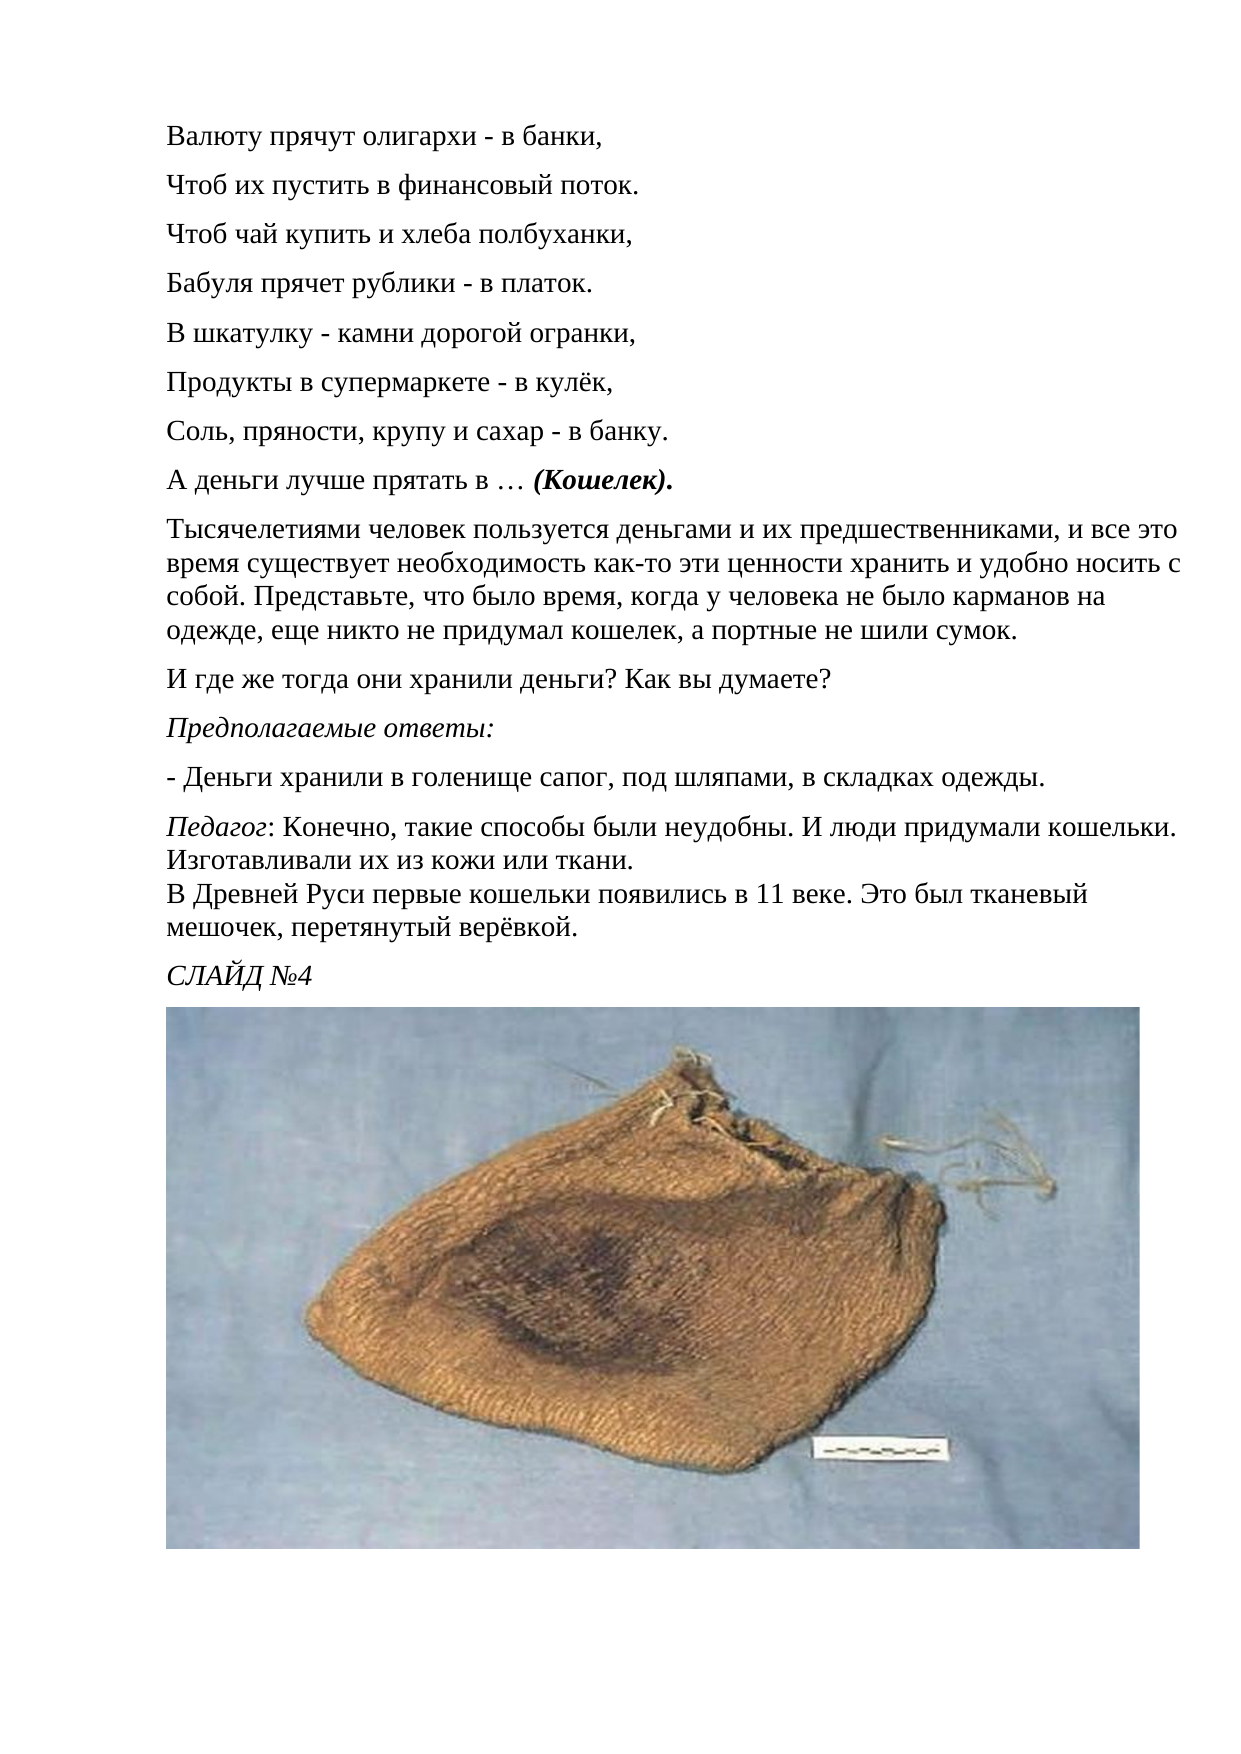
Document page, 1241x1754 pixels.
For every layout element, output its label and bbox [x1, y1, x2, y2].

picture [166, 1007, 1140, 1549]
table_header [166, 118, 1201, 1564]
